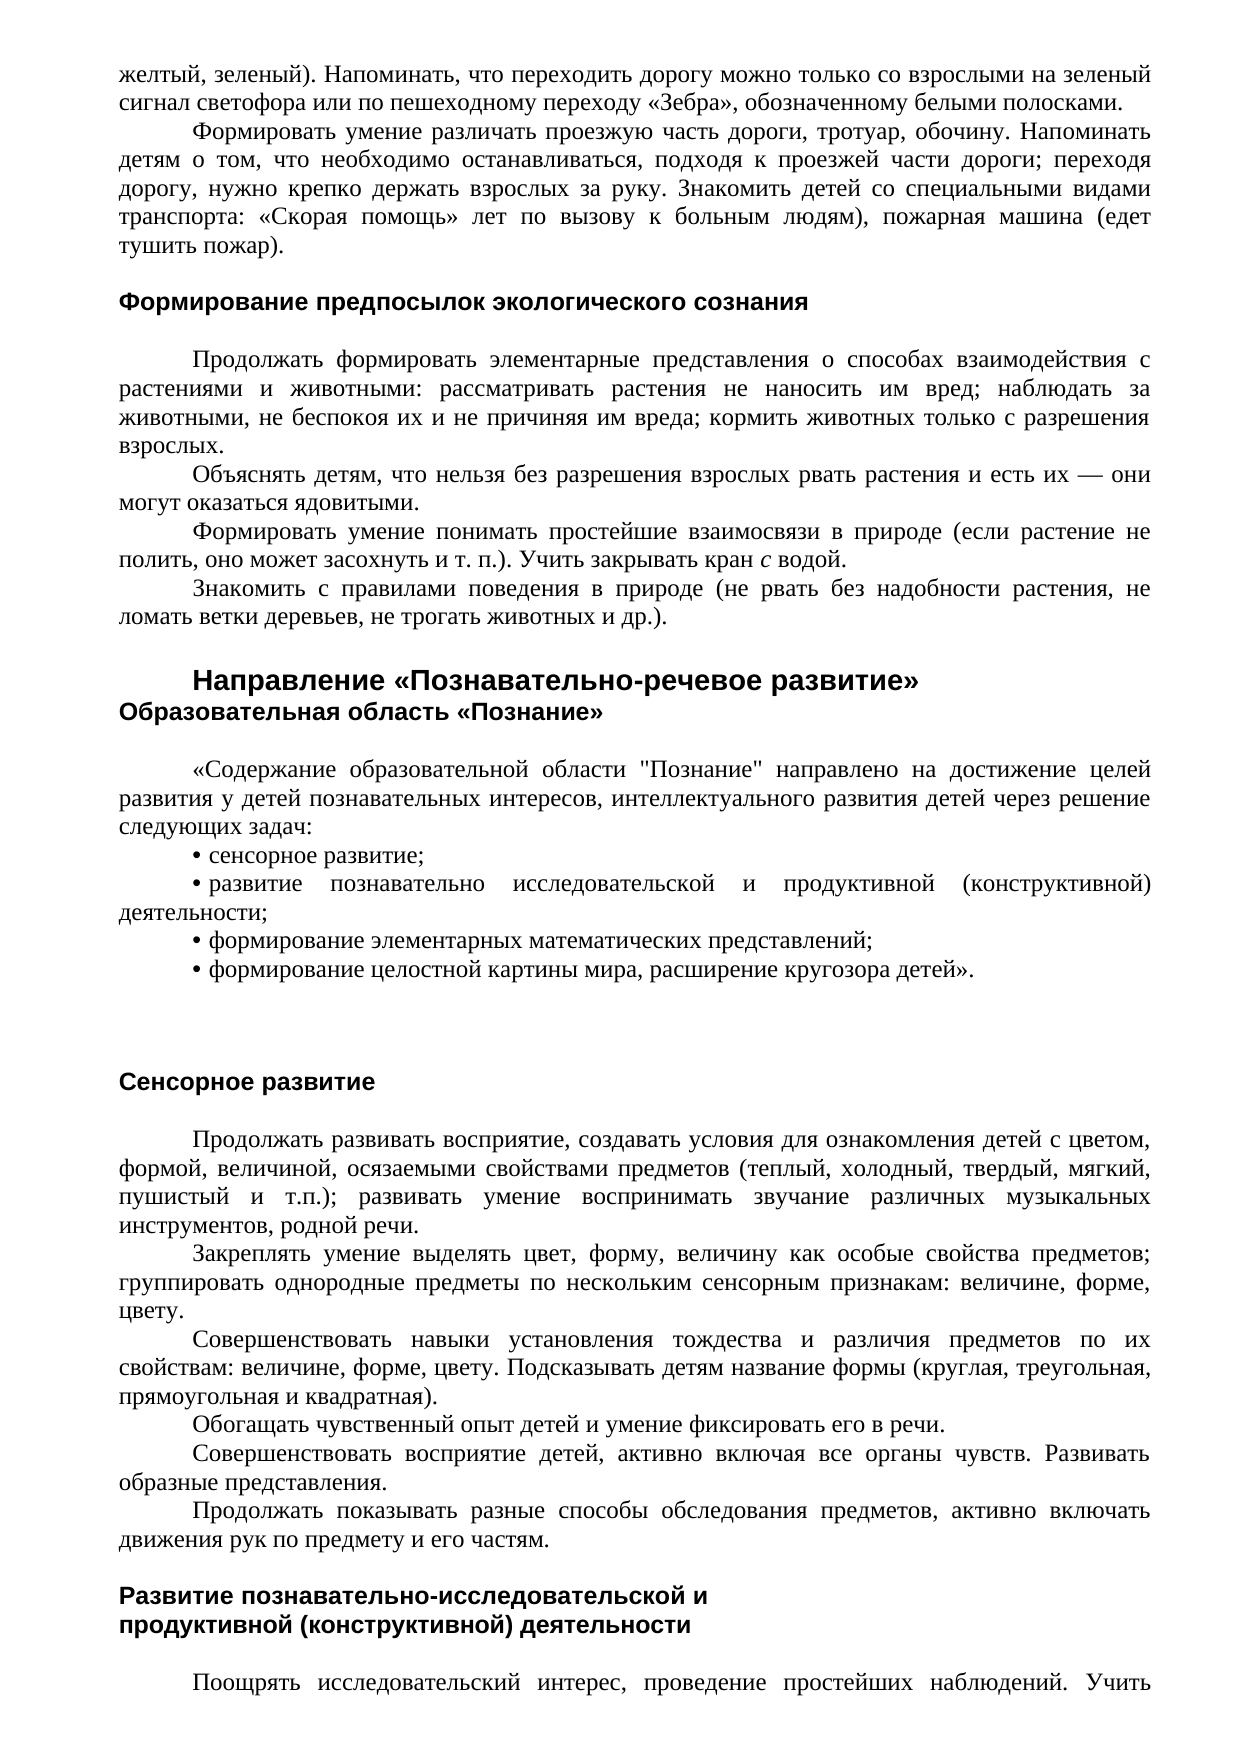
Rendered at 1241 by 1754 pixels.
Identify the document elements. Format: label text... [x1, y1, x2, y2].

text Закреплять умение выделять цвет, форму, величину как особые свойства предметов; группировать однородные предметы по нескольким сенсорным признакам: величине, форме, цвету. [118, 1239, 1152, 1324]
list сенсорное развитие; [192, 840, 1152, 869]
text Сенсорное развитие [118, 1067, 1152, 1096]
list формирование целостной картины мира, расширение кругозора детей». [192, 954, 1152, 983]
text Совершенствовать навыки установления тождества и различия предметов по их свойствам: величине, форме, цвету. Подсказывать детям название формы (круглая, треугольная, прямоугольная и квадратная). [118, 1324, 1152, 1410]
text Формирование предпосылок экологического сознания [118, 288, 1152, 316]
text «Содержание образовательной области "Познание" направлено на достижение целей развития у детей познавательных интересов, интеллектуального развития детей через решение следующих задач: [118, 754, 1152, 840]
text Продолжать развивать восприятие, создавать условия для ознакомления детей с цветом, формой, величиной, осязаемыми свойствами предметов (теплый, холодный, твердый, мягкий, пушистый и т.п.); развивать умение воспринимать звучание различных музыкальных инструментов, родной речи. [118, 1124, 1152, 1239]
text Обогащать чувственный опыт детей и умение фиксировать его в речи. [192, 1410, 1152, 1438]
list формирование элементарных математических представлений; [192, 926, 1152, 954]
text Объяснять детям, что нельзя без разрешения взрослых рвать растения и есть их — они могут оказаться ядовитыми. [118, 459, 1152, 516]
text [118, 1667, 1152, 1696]
list развитие познавательно исследовательской и продуктивной (конструктивной) деятельности; [118, 869, 1152, 926]
text Направление «Познавательно-речевое развитие» [192, 668, 1152, 696]
text Совершенствовать восприятие детей, активно включая все органы чувств. Развивать образные представления. [118, 1438, 1151, 1496]
text Образовательная область «Познание» [118, 697, 1152, 726]
text Развитие познавательно-исследовательской и продуктивной (конструктивной) деятельности [118, 1582, 802, 1639]
text Продолжать формировать элементарные представления о способах взаимодействия с растениями и животными: рассматривать растения не наносить им вред; наблюдать за животными, не беспокоя их и не причиняя им вреда; кормить животных только с разрешения взрослых. [118, 345, 1152, 459]
text Знакомить с правилами поведения в природе (не рвать без надобности растения, не ломать ветки деревьев, не трогать животных и др.). [118, 573, 1152, 630]
text Формировать умение различать проезжую часть дороги, тротуар, обочину. Напоминать детям о том, что необходимо останавливаться, подходя к проезжей части дороги; переходя дорогу, нужно крепко держать взрослых за руку. Знакомить детей со специальными видами транспорта: «Скорая помощь» лет по вызову к больным людям), пожарная машина (едет тушить пожар). [118, 116, 1152, 259]
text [118, 59, 1152, 116]
text Формировать умение понимать простейшие взаимосвязи в природе (если растение не полить, оно может засохнуть и т. п.). Учить закрывать кран с водой. [118, 516, 1152, 573]
text Продолжать показывать разные способы обследования предметов, активно включать движения рук по предмету и его частям. [118, 1496, 1152, 1553]
